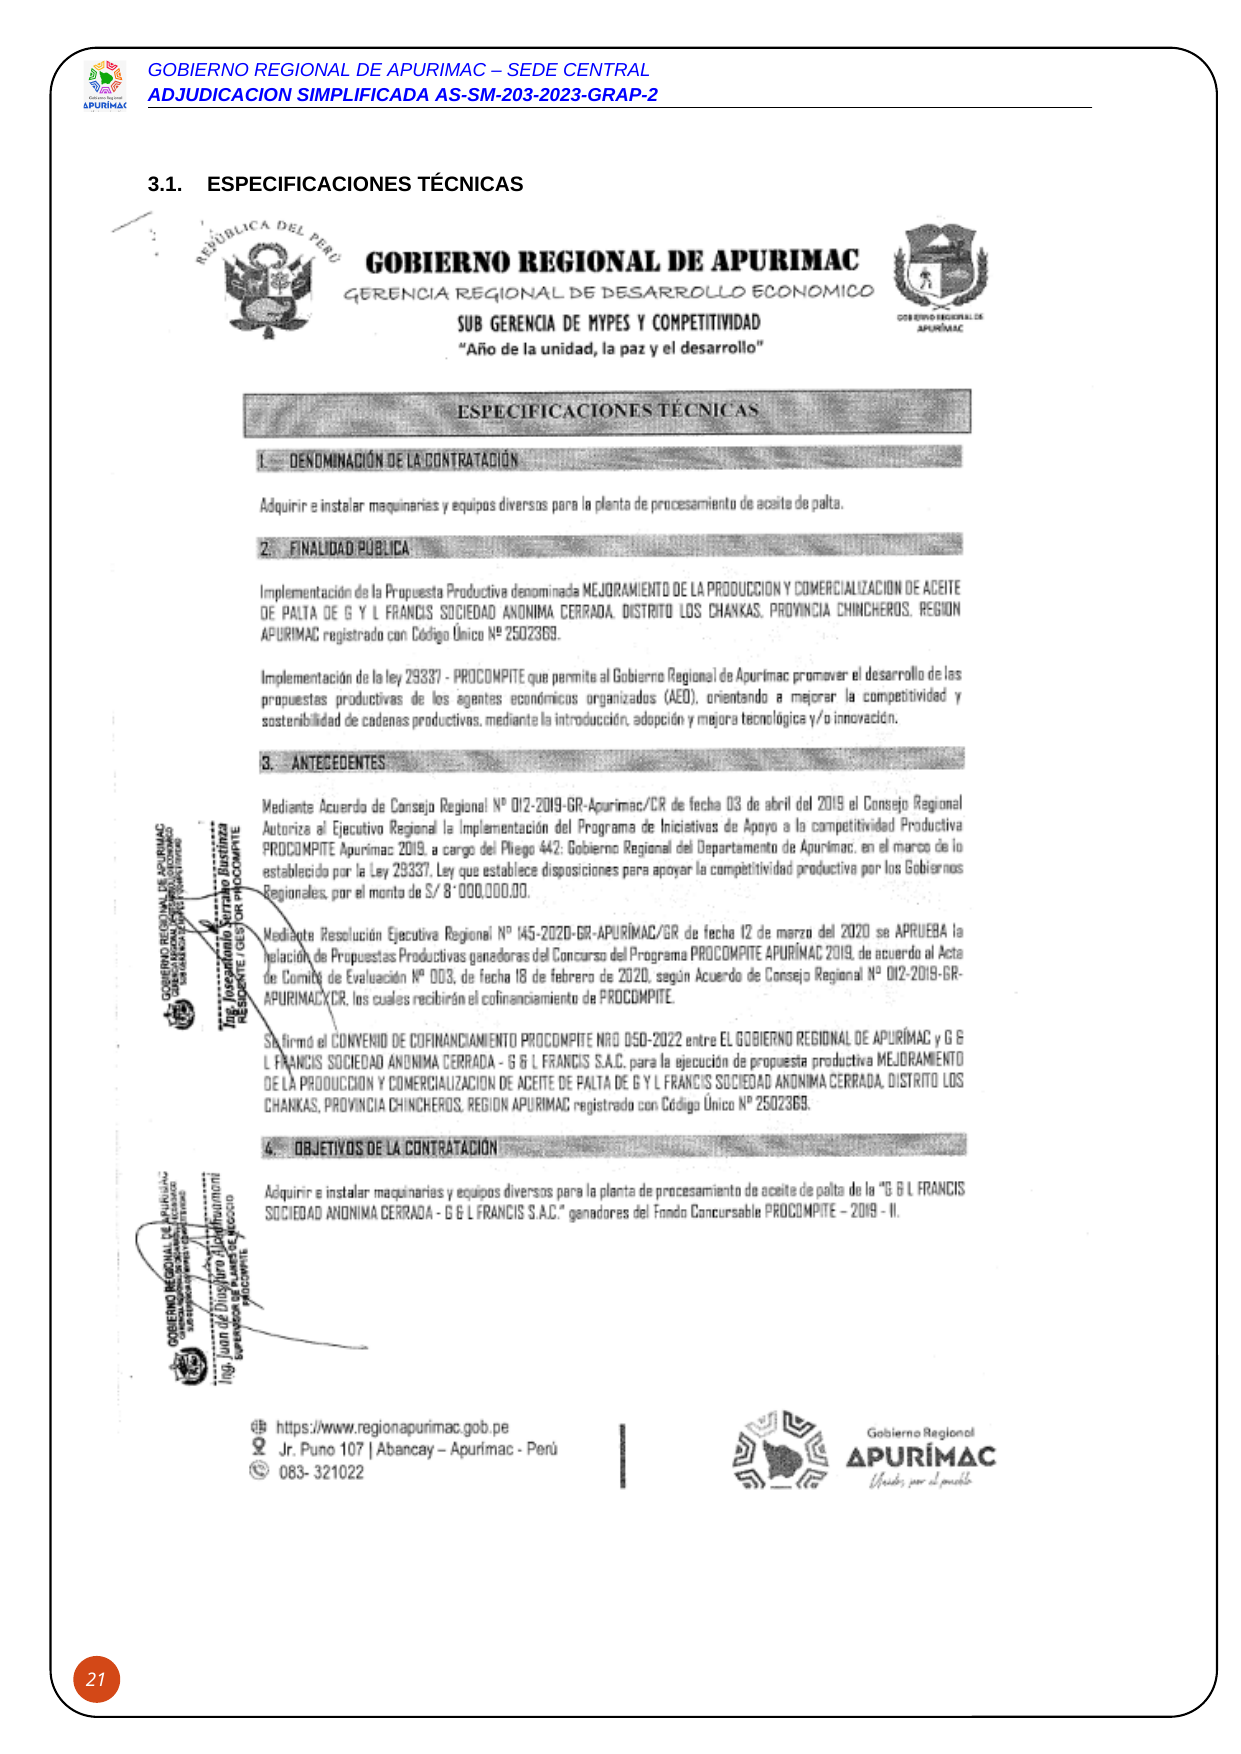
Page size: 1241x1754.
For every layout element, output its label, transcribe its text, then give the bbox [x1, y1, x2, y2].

list ESPECIFICACIONES TÉCNICAS [148, 172, 1092, 196]
picture [82, 60, 127, 111]
picture [98, 198, 1107, 1503]
